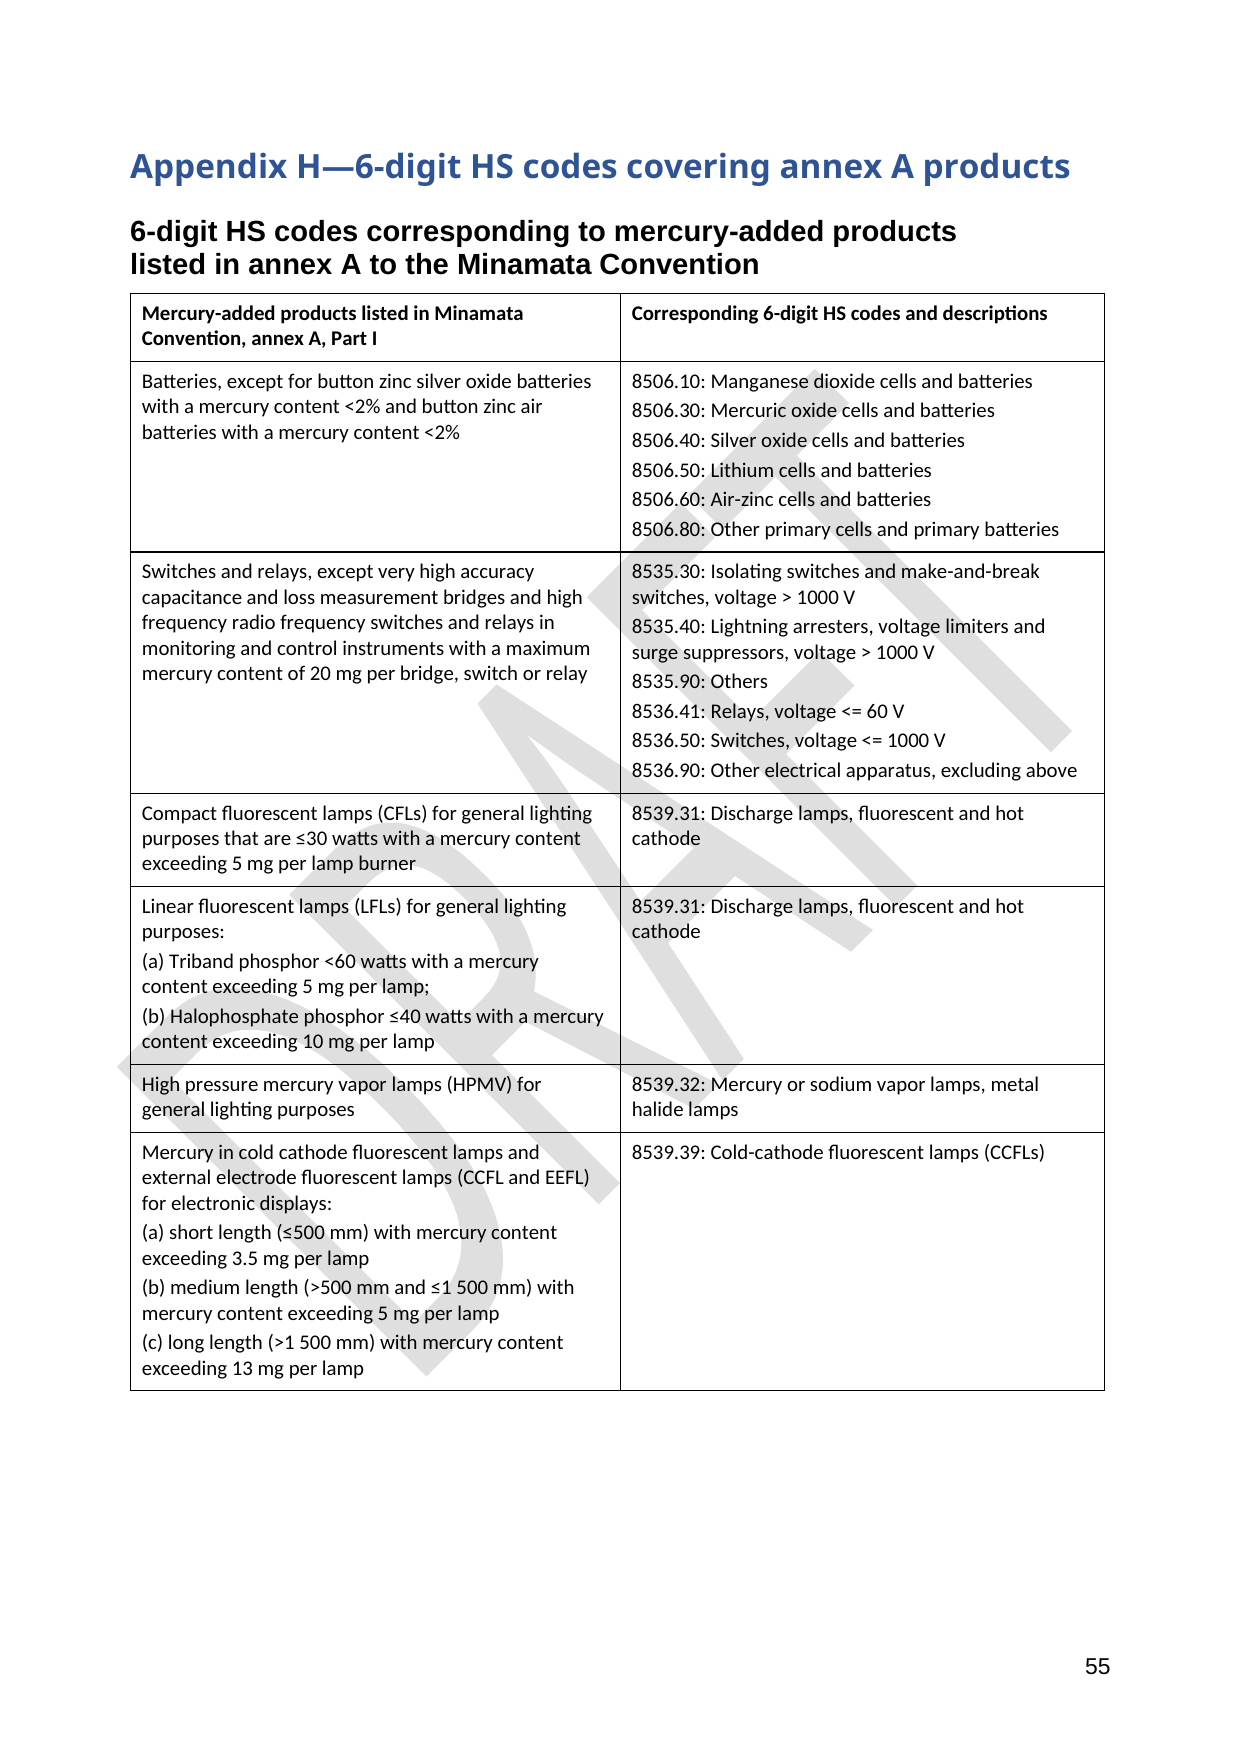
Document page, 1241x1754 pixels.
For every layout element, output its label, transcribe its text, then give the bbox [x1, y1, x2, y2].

table_cell High pressure mercury vapor lamps (HPMV) for general lighting purposes [131, 1065, 620, 1132]
subtitle Appendix H—6-digit HS codes covering annex A products [130, 143, 1110, 188]
table_cell Compact fluorescent lamps (CFLs) for general lighting purposes that are ≤30 watts with a mercury content exceeding 5 mg per lamp burner [131, 794, 620, 886]
table_cell 8539.31: Discharge lamps, fluorescent and hot cathode [621, 887, 1104, 1064]
text 6-digit HS codes corresponding to mercury-added products listed in annex A to the Minamata Convention [130, 213, 1110, 281]
table_cell 8506.10: Manganese dioxide cells and batteries 8506.30: Mercuric oxide cells and batteries 8506.40: Silver oxide cells and batteries 8506.50: Lithium cells and batteries 8506.60: Air-zinc cells and batteries 8506.80: Other primary cells and primary batteries [621, 362, 1104, 551]
table_header Mercury-added products listed in Minamata Convention, annex A, Part I [131, 294, 620, 361]
table_cell 8539.39: Cold-cathode fluorescent lamps (CCFLs) [621, 1133, 1104, 1390]
table_cell 8535.30: Isolating switches and make-and-break switches, voltage > 1000 V 8535.40: Lightning arresters, voltage limiters and surge suppressors, voltage > 1000 V 8535.90: Others 8536.41: Relays, voltage <= 60 V 8536.50: Switches, voltage <= 1000 V 8536.90: Other electrical apparatus, excluding above [621, 553, 1104, 793]
table_cell Switches and relays, except very high accuracy capacitance and loss measurement bridges and high frequency radio frequency switches and relays in monitoring and control instruments with a maximum mercury content of 20 mg per bridge, switch or relay [131, 553, 620, 793]
table_cell 8539.31: Discharge lamps, fluorescent and hot cathode [621, 794, 1104, 886]
table_cell 8539.32: Mercury or sodium vapor lamps, metal halide lamps [621, 1065, 1104, 1132]
table_header Corresponding 6-digit HS codes and descriptions [621, 294, 1104, 361]
table_cell Mercury in cold cathode fluorescent lamps and external electrode fluorescent lamps (CCFL and EEFL) for electronic displays: (a) short length (≤500 mm) with mercury content exceeding 3.5 mg per lamp (b) medium length (>500 mm and ≤1 500 mm) with mercury content exceeding 5 mg per lamp (c) long length (>1 500 mm) with mercury content exceeding 13 mg per lamp [131, 1133, 620, 1390]
table_cell Batteries, except for button zinc silver oxide batteries with a mercury content <2% and button zinc air batteries with a mercury content <2% [131, 362, 620, 551]
table_cell Linear fluorescent lamps (LFLs) for general lighting purposes: (a) Triband phosphor <60 watts with a mercury content exceeding 5 mg per lamp; (b) Halophosphate phosphor ≤40 watts with a mercury content exceeding 10 mg per lamp [131, 887, 620, 1064]
